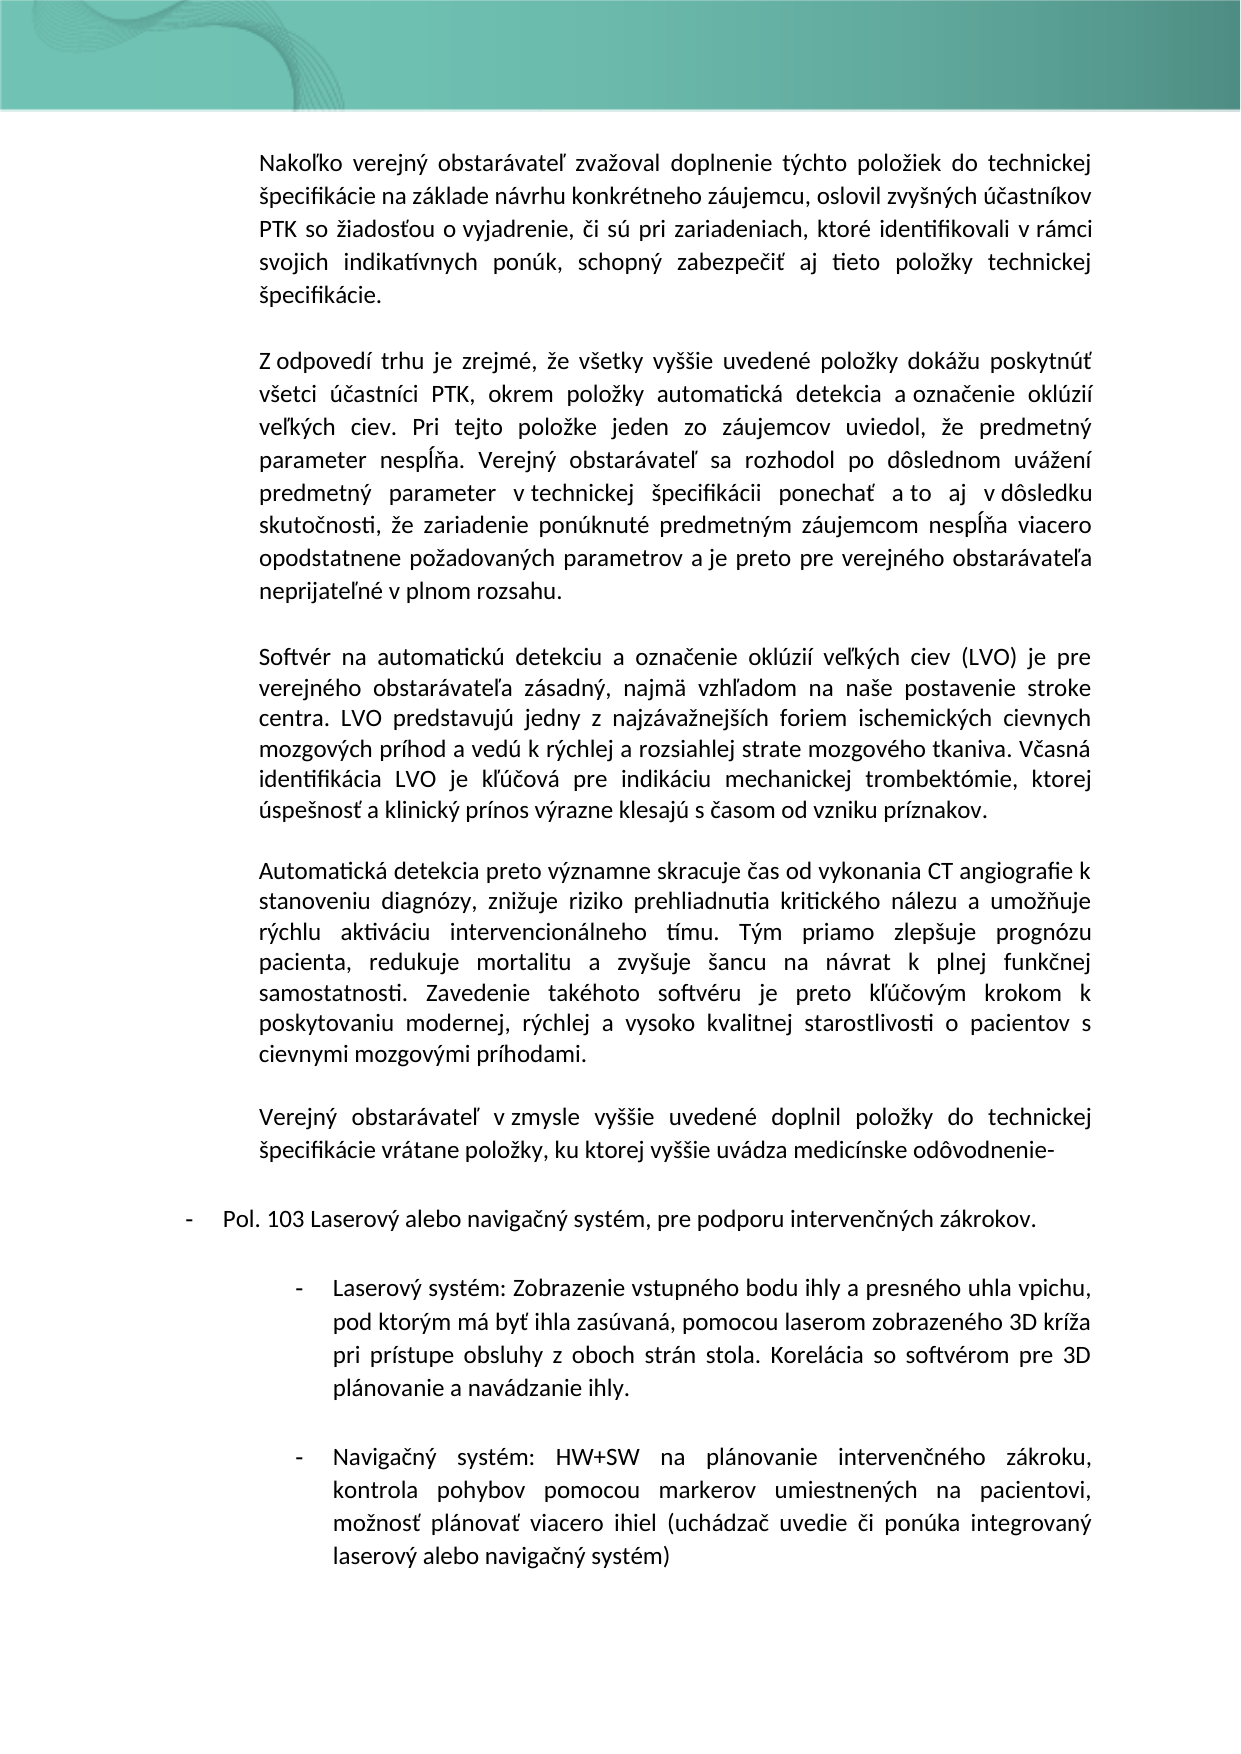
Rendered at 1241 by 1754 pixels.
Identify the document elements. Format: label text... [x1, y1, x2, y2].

text Automatická detekcia preto významne skracuje čas od vykonania CT angiografie k stanoveniu diagnózy, znižuje riziko prehliadnutia kritického nálezu a umožňuje rýchlu aktiváciu intervencionálneho tímu. Tým priamo zlepšuje prognózu pacienta, redukuje mortalitu a zvyšuje šancu na návrat k plnej funkčnej samostatnosti. Zavedenie takéhoto softvéru je preto kľúčovým krokom k poskytovaniu modernej, rýchlej a vysoko kvalitnej starostlivosti o pacientov s cievnymi mozgovými príhodami. [258, 855, 1093, 1069]
list Nakoľko verejný obstarávateľ zvažoval doplnenie týchto položiek do technickej špecifikácie na základe návrhu konkrétneho záujemcu, oslovil zvyšných účastníkov PTK so žiadosťou o vyjadrenie, či sú pri zariadeniach, ktoré identifikovali v rámci svojich indikatívnych ponúk, schopný zabezpečiť aj tieto položky technickej špecifikácie. [259, 148, 1093, 310]
text Softvér na automatickú detekciu a označenie oklúzií veľkých ciev (LVO) je pre verejného obstarávateľa zásadný, najmä vzhľadom na naše postavenie stroke centra. LVO predstavujú jedny z najzávažnejších foriem ischemických cievnych mozgových príhod a vedú k rýchlej a rozsiahlej strate mozgového tkaniva. Včasná identifikácia LVO je kľúčová pre indikáciu mechanickej trombektómie, ktorej úspešnosť a klinický prínos výrazne klesajú s časom od vzniku príznakov. [258, 641, 1093, 824]
list Z odpovedí trhu je zrejmé, že všetky vyššie uvedené položky dokážu poskytnúť všetci účastníci PTK, okrem položky automatická detekcia a označenie oklúzií veľkých ciev. Pri tejto položke jeden zo záujemcov uviedol, že predmetný parameter nespĺňa. Verejný obstarávateľ sa rozhodol po dôslednom uvážení predmetný parameter v technickej špecifikácii ponechať a to aj v dôsledku skutočnosti, že zariadenie ponúknuté predmetným záujemcom nespĺňa viacero opodstatnene požadovaných parametrov a je preto pre verejného obstarávateľa neprijateľné v plnom rozsahu. [259, 345, 1093, 606]
picture [0, 0, 1241, 112]
list Verejný obstarávateľ v zmysle vyššie uvedené doplnil položky do technickej špecifikácie vrátane položky, ku ktorej vyššie uvádza medicínske odôvodnenie- [259, 1102, 1093, 1165]
list Navigačný systém: HW+SW na plánovanie intervenčného zákroku, kontrola pohybov pomocou markerov umiestnených na pacientovi, možnosť plánovať viacero ihiel (uchádzač uvedie či ponúka integrovaný laserový alebo navigačný systém) [295, 1438, 1093, 1571]
list Laserový systém: Zobrazenie vstupného bodu ihly a presného uhla vpichu, pod ktorým má byť ihla zasúvaná, pomocou laserom zobrazeného 3D kríža pri prístupe obsluhy z oboch strán stola. Korelácia so softvérom pre 3D plánovanie a navádzanie ihly. [295, 1270, 1093, 1403]
list Pol. 103 Laserový alebo navigačný systém, pre podporu intervenčných zákrokov. [185, 1200, 1093, 1234]
